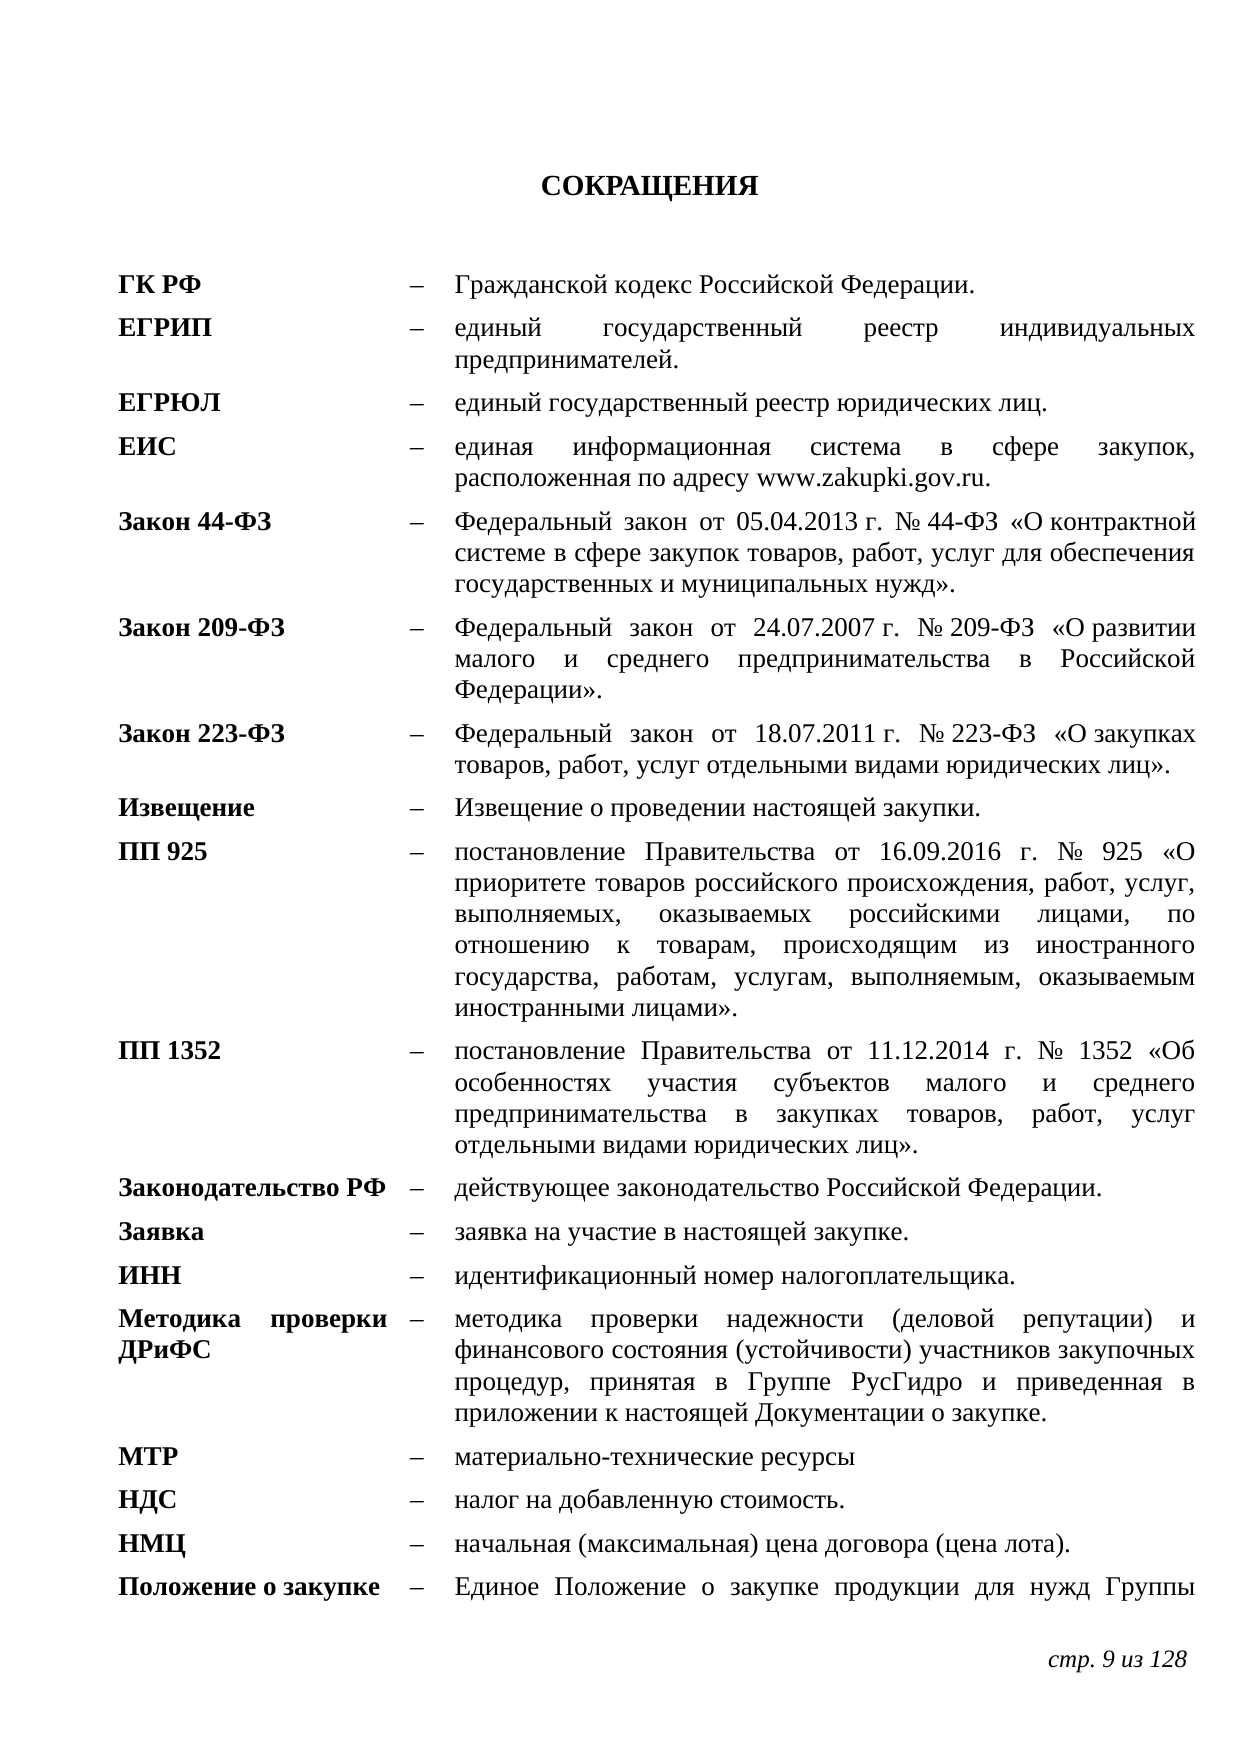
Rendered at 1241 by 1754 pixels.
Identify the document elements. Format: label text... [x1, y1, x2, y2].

table_cell начальная (максимальная) цена договора (цена лота). [443, 1514, 1207, 1558]
table_cell действующее законодательство Российской Федерации. [443, 1159, 1207, 1203]
table_cell ПП 1352 [107, 1022, 399, 1159]
table_cell Закон 209-ФЗ [107, 598, 399, 704]
table_cell – [399, 1427, 443, 1471]
table_cell – [399, 1246, 443, 1290]
table_cell – [399, 418, 443, 492]
table_cell заявка на участие в настоящей закупке. [443, 1203, 1207, 1246]
table_cell Закон 223-ФЗ [107, 704, 399, 779]
table_cell Федеральный закон от 18.07.2011 г. № 223-ФЗ «О закупках товаров, работ, услуг отдельными видами юридических лиц». [443, 704, 1207, 779]
table_cell Положение о закупке [107, 1558, 399, 1602]
table_cell – [399, 1159, 443, 1203]
table_cell ЕГРИП [107, 299, 399, 374]
table_cell – [399, 823, 443, 1022]
table_cell – [399, 1471, 443, 1514]
subtitle СОКРАЩЕНИЯ [118, 168, 1181, 202]
table_cell методика проверки надежности (деловой репутации) и финансового состояния (устойчивости) участников закупочных процедур, принятая в Группе РусГидро и приведенная в приложении к настоящей Документации о закупке. [443, 1290, 1207, 1427]
table_cell Федеральный закон от 24.07.2007 г. № 209-ФЗ «О развитии малого и среднего предпринимательства в Российской Федерации». [443, 598, 1207, 704]
table_cell единый государственный реестр юридических лиц. [443, 374, 1207, 417]
table_cell ИНН [107, 1246, 399, 1290]
table_cell – [399, 1558, 443, 1602]
table_cell – [399, 492, 443, 598]
table_cell – [399, 374, 443, 417]
table_cell налог на добавленную стоимость. [443, 1471, 1207, 1514]
table_cell МТР [107, 1427, 399, 1471]
table_cell НДС [107, 1471, 399, 1514]
table_header – [399, 255, 443, 299]
table_cell единая информационная система в сфере закупок, расположенная по адресу www.zakupki.gov.ru. [443, 418, 1207, 492]
table_cell материально-технические ресурсы [443, 1427, 1207, 1471]
table_cell Извещение [107, 779, 399, 823]
table_cell Заявка [107, 1203, 399, 1246]
table_cell ЕИС [107, 418, 399, 492]
table_cell – [399, 1290, 443, 1427]
table_cell – [399, 598, 443, 704]
table_header ГК РФ [107, 255, 399, 299]
table_cell Закон 44-ФЗ [107, 492, 399, 598]
table_cell Федеральный закон от 05.04.2013 г. № 44-ФЗ «О контрактной системе в сфере закупок товаров, работ, услуг для обеспечения государственных и муниципальных нужд». [443, 492, 1207, 598]
table_cell постановление Правительства от 11.12.2014 г. № 1352 «Об особенностях участия субъектов малого и среднего предпринимательства в закупках товаров, работ, услуг отдельными видами юридических лиц». [443, 1022, 1207, 1159]
table_cell Законодательство РФ [107, 1159, 399, 1203]
table_cell – [399, 704, 443, 779]
table_cell ПП 925 [107, 823, 399, 1022]
table_header Гражданской кодекс Российской Федерации. [443, 255, 1207, 299]
table_cell – [399, 1203, 443, 1246]
table_cell единый государственный реестр индивидуальных предпринимателей. [443, 299, 1207, 374]
table_cell постановление Правительства от 16.09.2016 г. № 925 «О приоритете товаров российского происхождения, работ, услуг, выполняемых, оказываемых российскими лицами, по отношению к товарам, происходящим из иностранного государства, работам, услугам, выполняемым, оказываемым иностранными лицами». [443, 823, 1207, 1022]
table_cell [443, 1558, 1207, 1602]
table_cell – [399, 1514, 443, 1558]
table_cell – [399, 1022, 443, 1159]
table_cell Извещение о проведении настоящей закупки. [443, 779, 1207, 823]
table_cell – [399, 299, 443, 374]
table_cell Методика проверки ДРиФС [107, 1290, 399, 1427]
table_cell ЕГРЮЛ [107, 374, 399, 417]
table_cell – [399, 779, 443, 823]
table_cell НМЦ [107, 1514, 399, 1558]
table_cell идентификационный номер налогоплательщика. [443, 1246, 1207, 1290]
